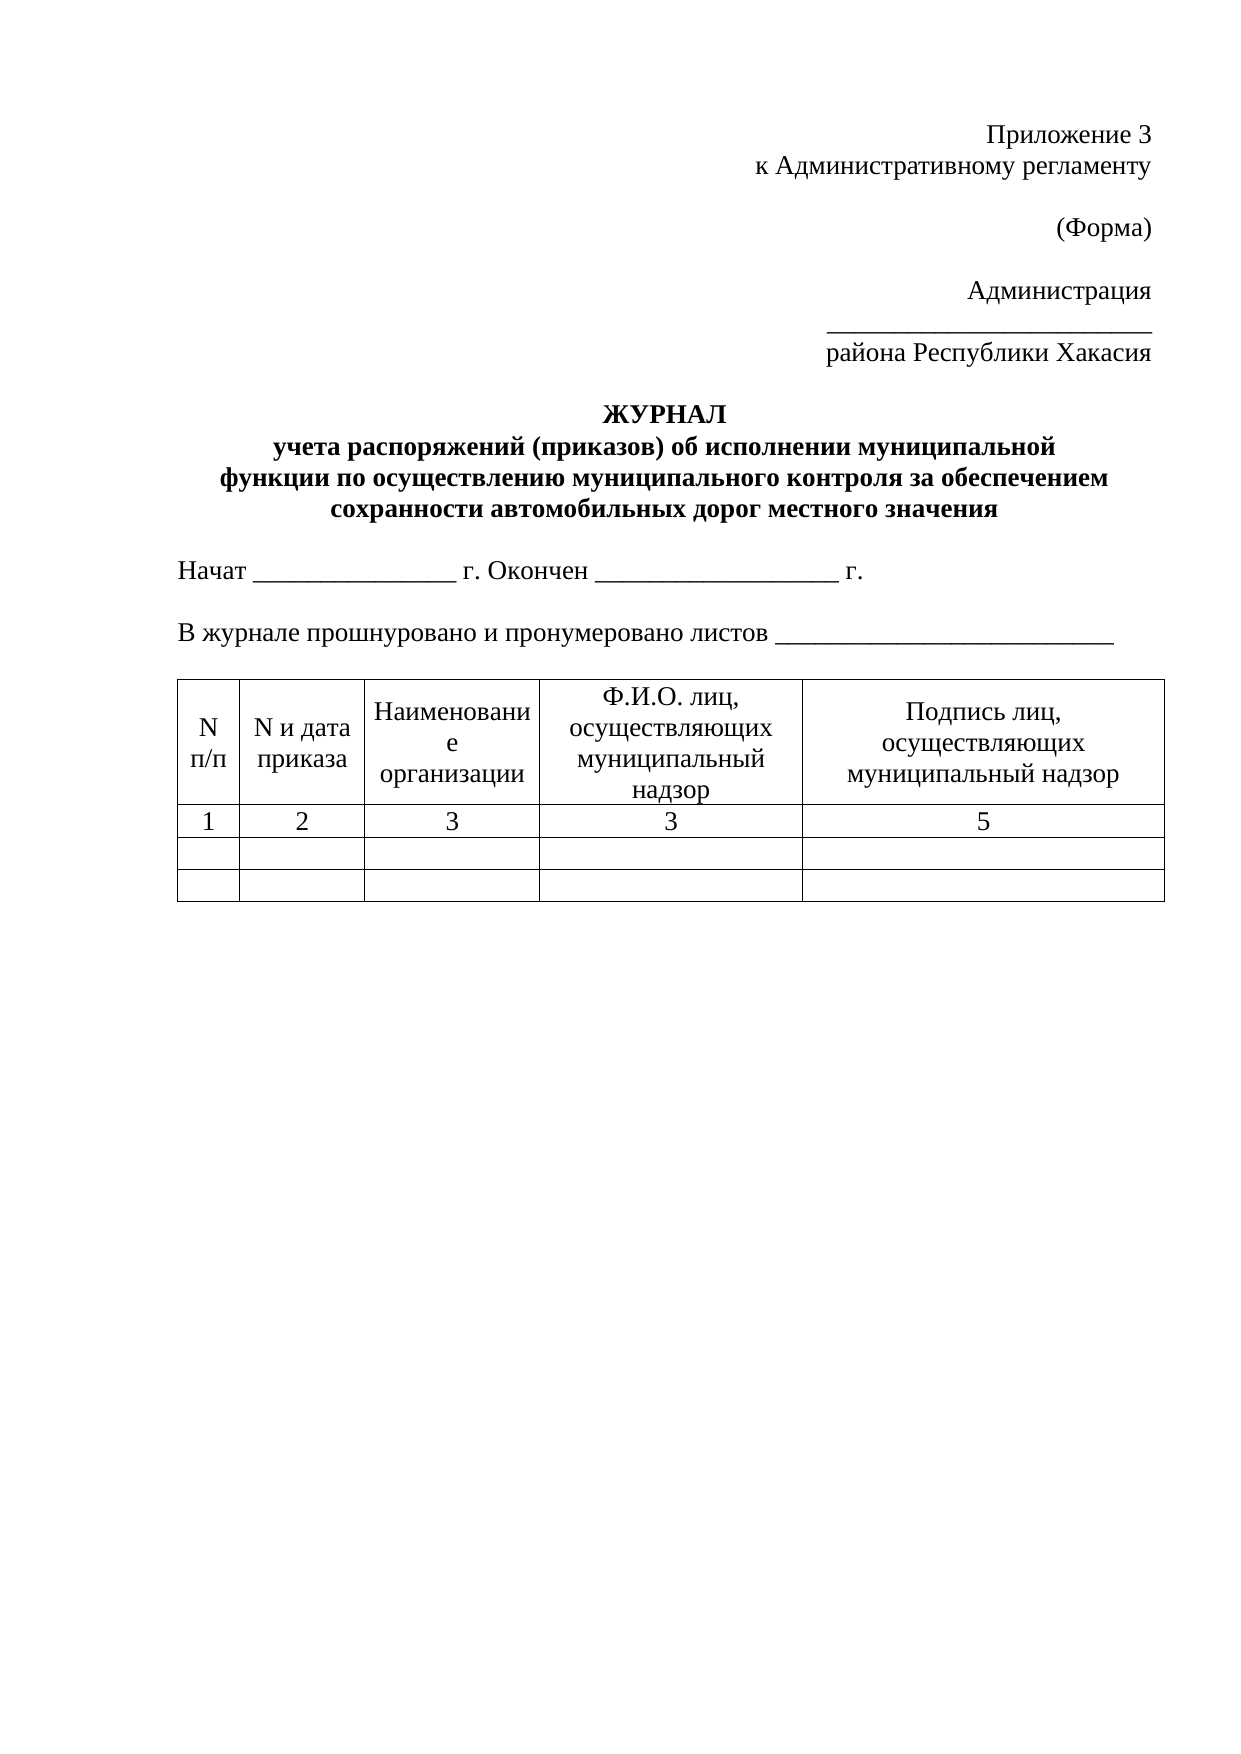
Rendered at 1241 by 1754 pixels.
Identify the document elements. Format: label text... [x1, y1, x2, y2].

table_cell 3 [365, 805, 539, 837]
text Приложение 3 [177, 118, 1152, 149]
table_cell [365, 838, 539, 869]
text функции по осуществлению муниципального контроля за обеспечением сохранности автомобильных дорог местного значения [177, 461, 1152, 523]
text района Республики Хакасия [177, 336, 1152, 367]
text ЖУРНАЛ [177, 398, 1152, 429]
table_cell [803, 838, 1164, 869]
table_cell 1 [178, 805, 239, 837]
table_header Наименование организации [365, 680, 539, 804]
table_cell [365, 870, 539, 901]
text ________________________ [177, 305, 1152, 336]
table_cell 2 [240, 805, 364, 837]
table_header Подпись лиц, осуществляющих муниципальный надзор [803, 680, 1164, 804]
text к Административному регламенту [177, 149, 1152, 180]
table_header N п/п [178, 680, 239, 804]
text Начат _______________ г. Окончен __________________ г. [177, 554, 1152, 585]
table_cell [540, 838, 802, 869]
text В журнале прошнуровано и пронумеровано листов _________________________ [177, 616, 1152, 648]
table_header Ф.И.О. лиц, осуществляющих муниципальный надзор [540, 680, 802, 804]
table_header N и дата приказа [240, 680, 364, 804]
text учета распоряжений (приказов) об исполнении муниципальной [177, 429, 1152, 461]
text (Форма) [177, 212, 1152, 243]
table_cell [540, 870, 802, 901]
table_cell [178, 870, 239, 901]
table_cell 3 [540, 805, 802, 837]
table_cell [240, 838, 364, 869]
table_cell [240, 870, 364, 901]
table_cell [803, 870, 1164, 901]
table_cell 5 [803, 805, 1164, 837]
table_cell [178, 838, 239, 869]
text Администрация [177, 274, 1152, 305]
